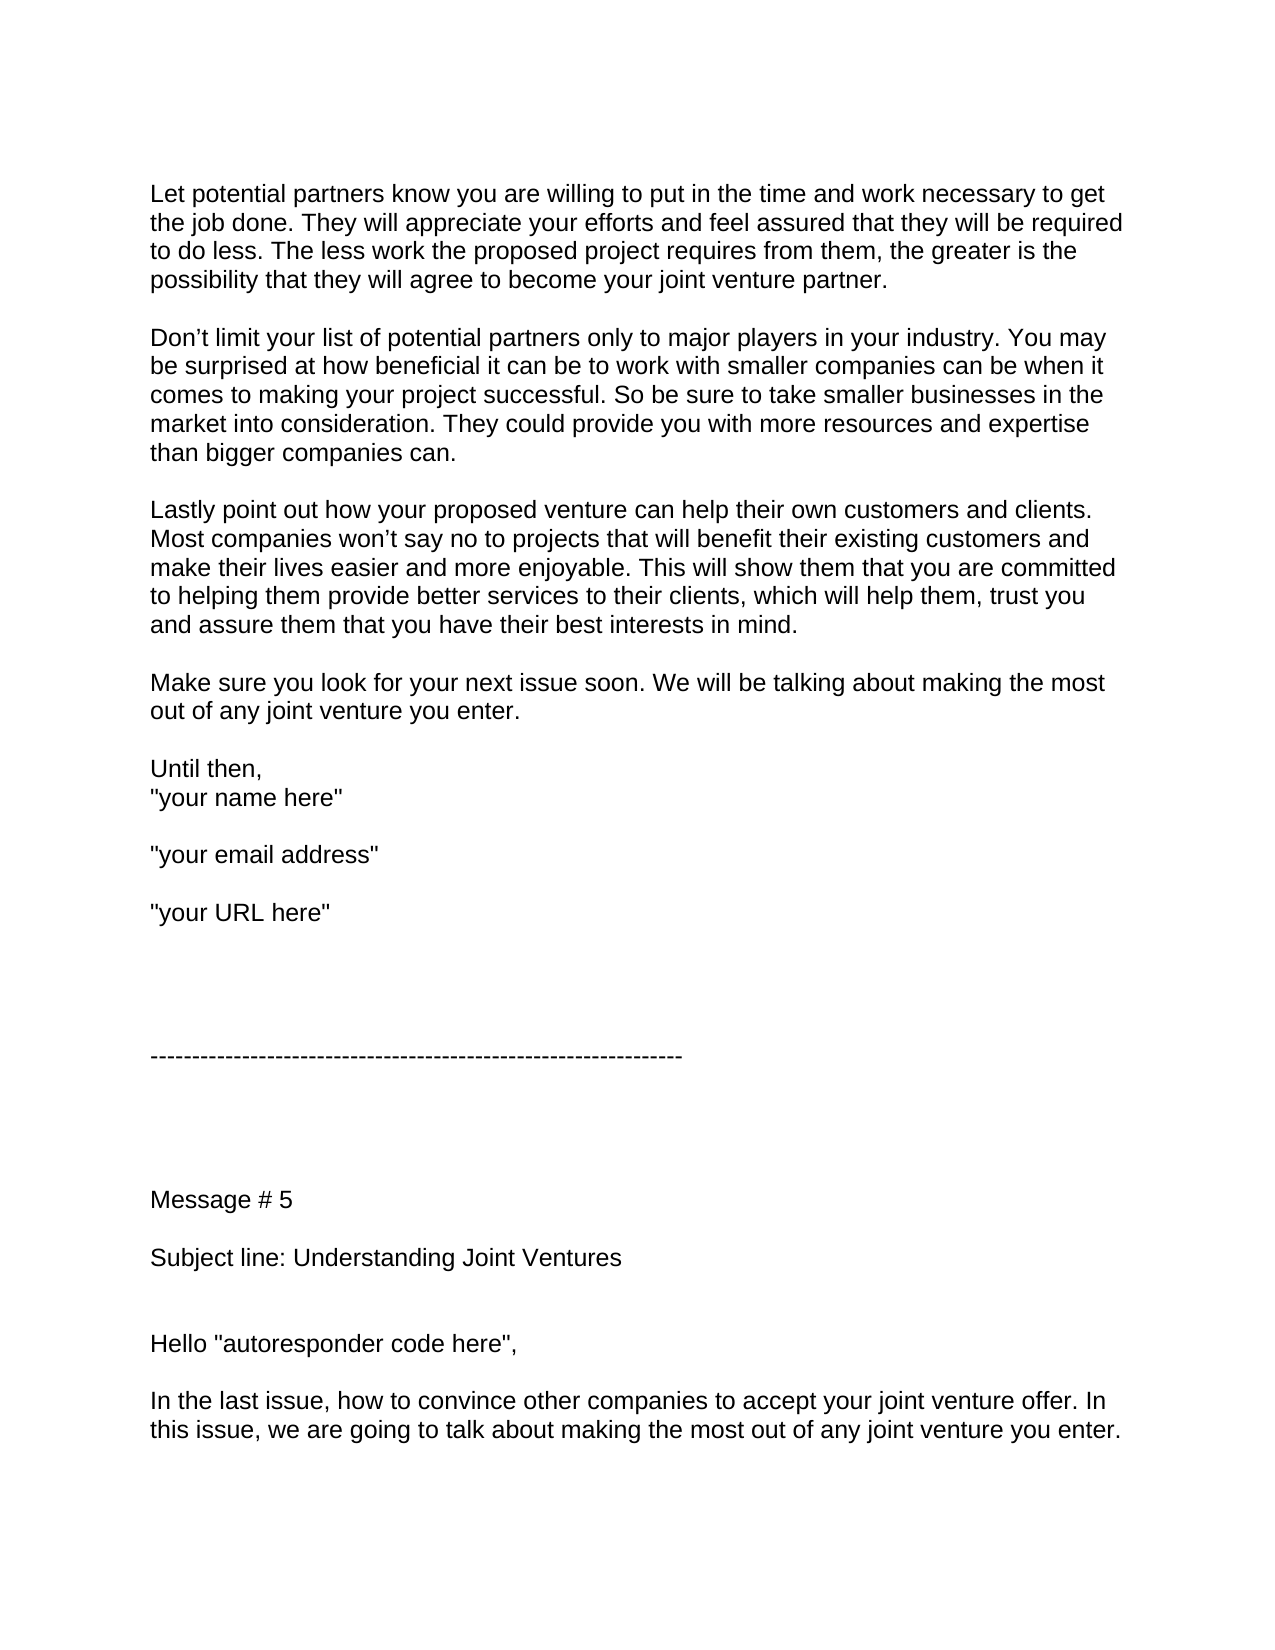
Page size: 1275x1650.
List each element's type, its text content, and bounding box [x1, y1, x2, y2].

text Make sure you look for your next issue soon. We will be talking about making the most out of any joint venture you enter. [150, 667, 1125, 725]
text Until then, [150, 754, 1125, 782]
text Subject line: Understanding Joint Ventures [150, 1242, 1125, 1271]
text Hello "autoresponder code here", [150, 1329, 1125, 1357]
text Don’t limit your list of potential partners only to major players in your industry. You may be surprised at how beneficial it can be to work with smaller companies can be when it comes to making your project successful. So be sure to take smaller businesses in the market into consideration. They could provide you with more resources and expertise than bigger companies can. [150, 322, 1125, 466]
text Lastly point out how your proposed venture can help their own customers and clients. Most companies won’t say no to projects that will benefit their existing customers and make their lives easier and more enjoyable. This will show them that you are committed to helping them provide better services to their clients, which will help them, trust you and assure them that you have their best interests in mind. [150, 495, 1125, 639]
text "your URL here" [150, 897, 1125, 926]
text In the last issue, how to convince other companies to accept your joint venture offer. In this issue, we are going to talk about making the most out of any joint venture you enter. [150, 1386, 1125, 1444]
text ---------------------------------------------------------------- [150, 1041, 1125, 1070]
text Message # 5 [150, 1185, 1125, 1214]
text "your name here" [150, 782, 1125, 811]
text "your email address" [150, 840, 1125, 869]
text Let potential partners know you are willing to put in the time and work necessary to get the job done. They will appreciate your efforts and feel assured that they will be required to do less. The less work the proposed project requires from them, the greater is the possibility that they will agree to become your joint venture partner. [150, 179, 1125, 294]
